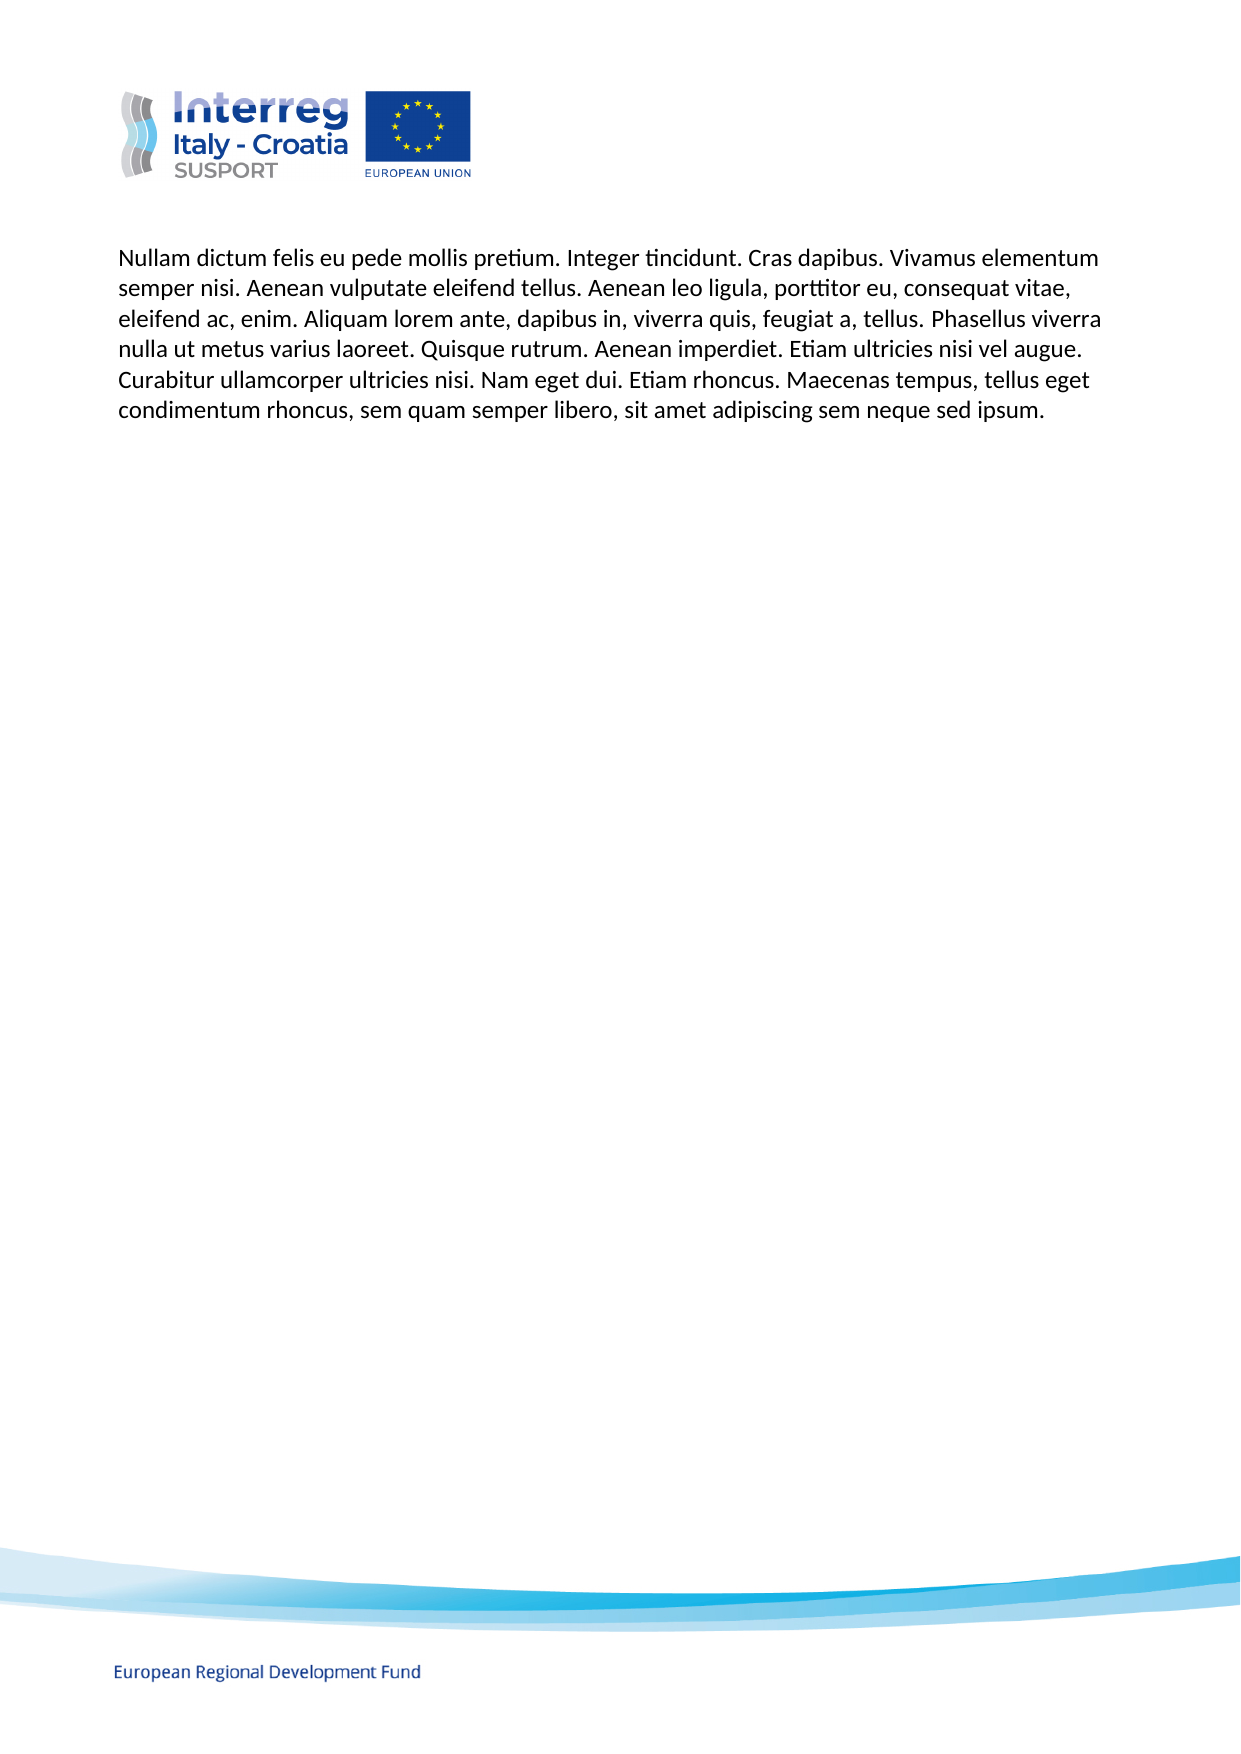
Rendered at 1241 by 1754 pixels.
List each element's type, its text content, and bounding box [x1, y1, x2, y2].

text Nullam dictum felis eu pede mollis pretium. Integer tincidunt. Cras dapibus. Vivamus elementum semper nisi. Aenean vulputate eleifend tellus. Aenean leo ligula, porttitor eu, consequat vitae, eleifend ac, enim. Aliquam lorem ante, dapibus in, viverra quis, feugiat a, tellus. Phasellus viverra nulla ut metus varius laoreet. Quisque rutrum. Aenean imperdiet. Etiam ultricies nisi vel augue. Curabitur ullamcorper ultricies nisi. Nam eget dui. Etiam rhoncus. Maecenas tempus, tellus eget condimentum rhoncus, sem quam semper libero, sit amet adipiscing sem neque sed ipsum. [118, 242, 1122, 425]
picture [0, 1470, 1241, 1754]
picture [118, 88, 473, 181]
